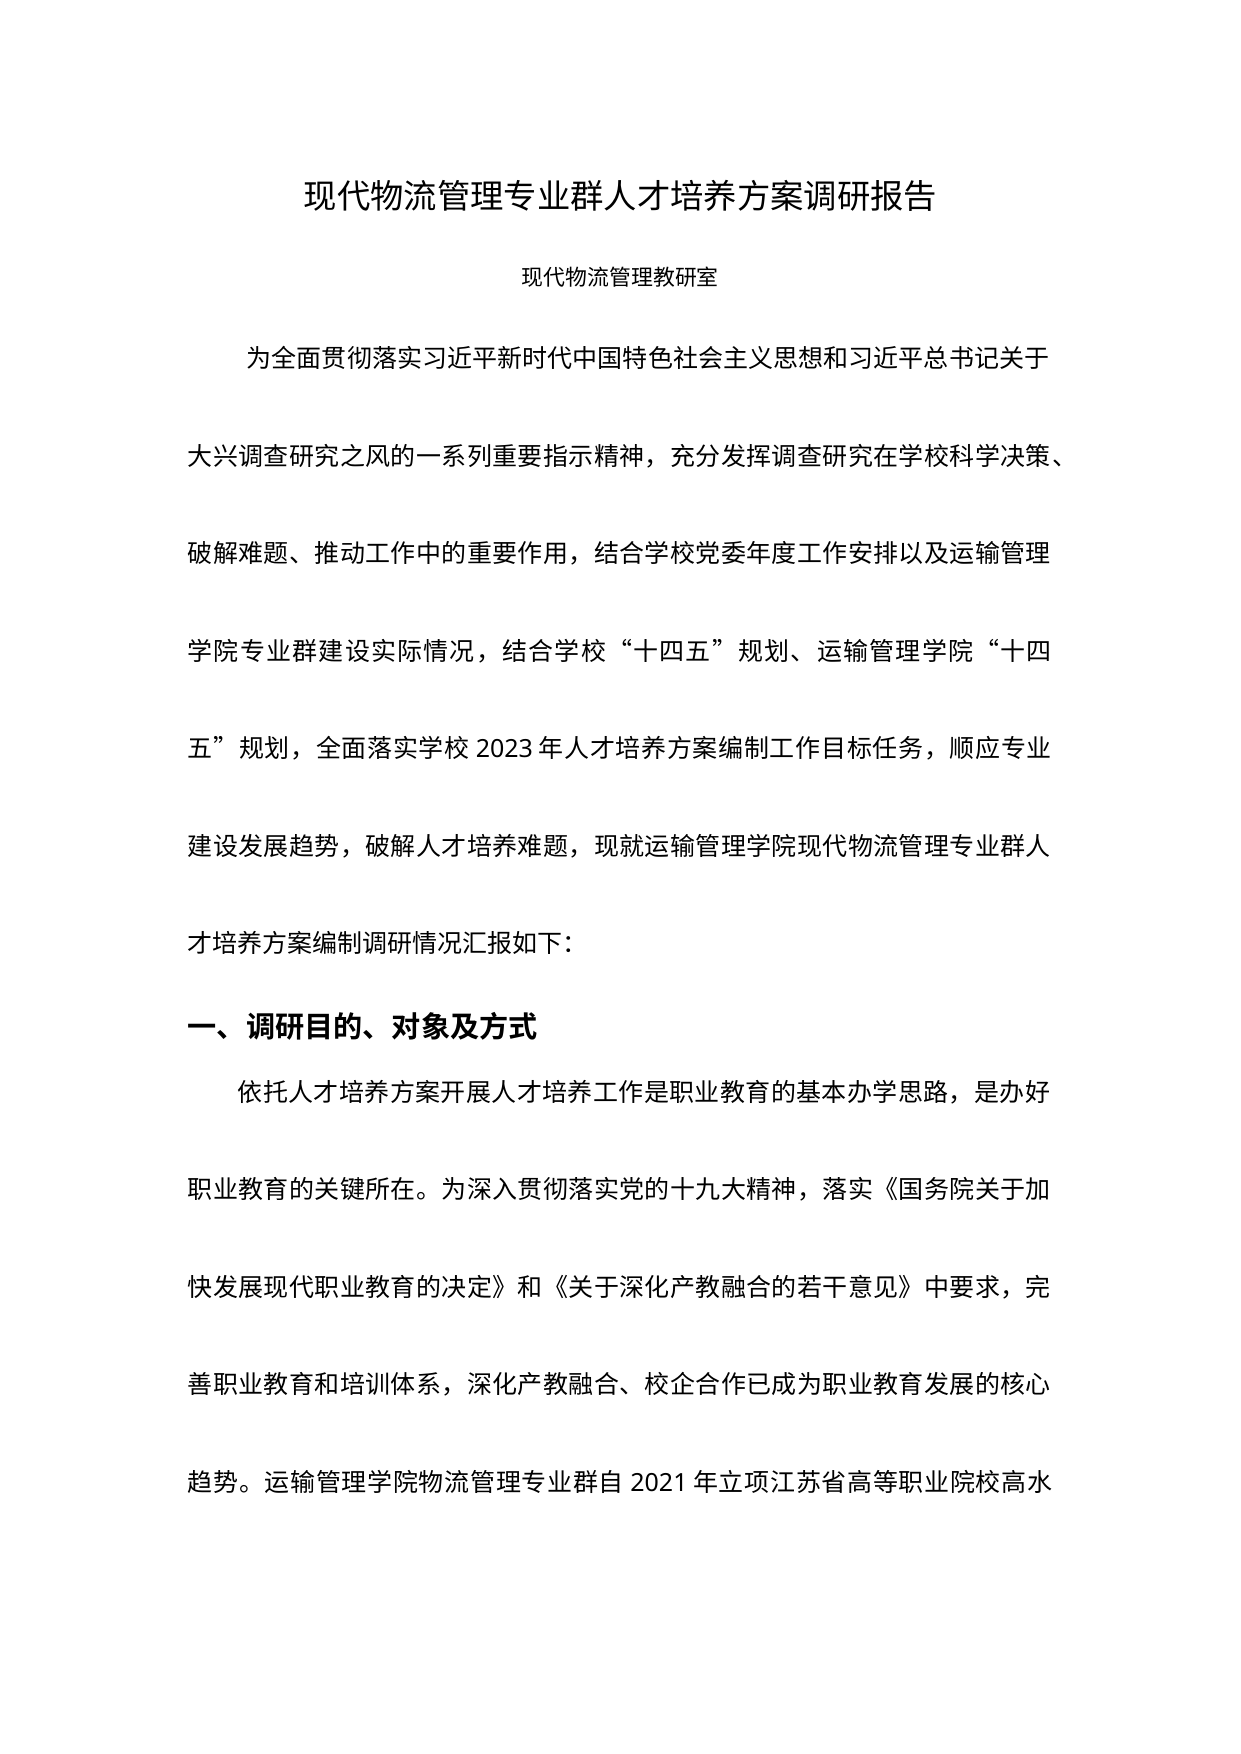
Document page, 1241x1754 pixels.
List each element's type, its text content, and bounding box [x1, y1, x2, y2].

text 一、调研目的、对象及方式 [187, 993, 1053, 1058]
text 现代物流管理教研室 [187, 259, 1053, 292]
text 现代物流管理专业群人才培养方案调研报告 [187, 162, 1053, 227]
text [187, 1058, 1053, 1513]
text 为全面贯彻落实习近平新时代中国特色社会主义思想和习近平总书记关于大兴调查研究之风的一系列重要指示精神，充分发挥调查研究在学校科学决策、破解难题、推动工作中的重要作用，结合学校党委年度工作安排以及运输管理学院专业群建设实际情况，结合学校“十四五”规划、运输管理学院“十四五”规划，全面落实学校2023年人才培养方案编制工作目标任务，顺应专业建设发展趋势，破解人才培养难题，现就运输管理学院现代物流管理专业群人才培养方案编制调研情况汇报如下： [187, 324, 1053, 974]
